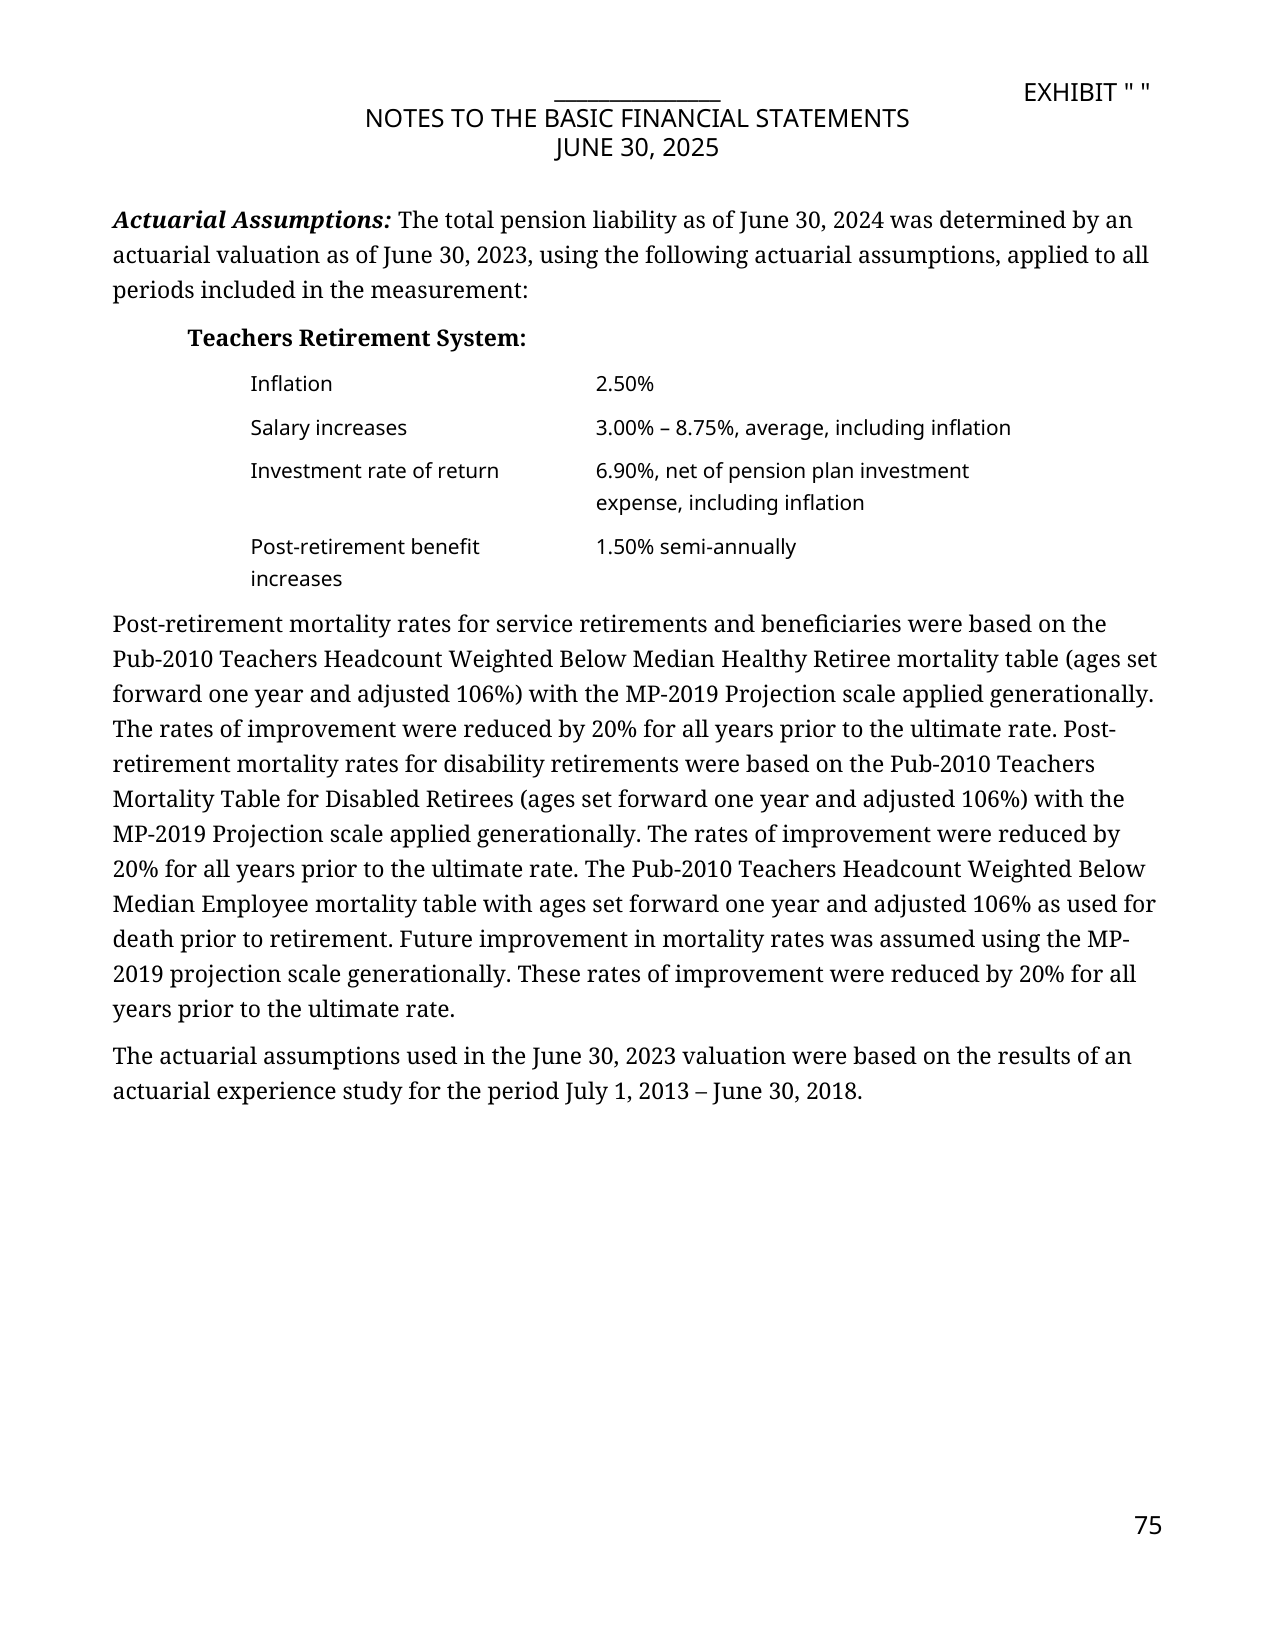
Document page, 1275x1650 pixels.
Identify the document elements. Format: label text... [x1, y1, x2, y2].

text Teachers Retirement System: [187, 322, 1162, 353]
table_cell Post-retirement benefit increases [239, 532, 548, 608]
table_cell Investment rate of return [239, 457, 548, 532]
table_cell 6.90%, net of pension plan investment expense, including inflation [548, 457, 1036, 532]
text The actuarial assumptions used in the June 30, 2023 valuation were based on the results of an actuarial experience study for the period July 1, 2013 – June 30, 2018. [112, 1040, 1162, 1106]
table_header 2.50% [548, 369, 1036, 413]
table_cell 3.00% – 8.75%, average, including inflation [548, 413, 1036, 457]
table_cell 1.50% semi-annually [548, 532, 1036, 608]
text Actuarial Assumptions: The total pension liability as of June 30, was determined by an actuarial valuation as of June 30, 2023, using the following actuarial assumptions, applied to all periods included in the measurement: [112, 204, 1162, 305]
text Post-retirement mortality rates for service retirements and beneficiaries were based on the Pub-2010 Teachers Headcount Weighted Below Median Healthy Retiree mortality table (ages set forward one year and adjusted 106%) with the MP-2019 Projection scale applied generationally. The rates of improvement were reduced by 20% for all years prior to the ultimate rate. Post-retirement mortality rates for disability retirements were based on the Pub-2010 Teachers Mortality Table for Disabled Retirees (ages set forward one year and adjusted 106%) with the MP-2019 Projection scale applied generationally. The rates of improvement were reduced by 20% for all years prior to the ultimate rate. The Pub-2010 Teachers Headcount Weighted Below Median Employee mortality table with ages set forward one year and adjusted 106% as used for death prior to retirement. Future improvement in mortality rates was assumed using the MP-2019 projection scale generationally. These rates of improvement were reduced by 20% for all years prior to the ultimate rate. [112, 608, 1162, 1024]
table_header Inflation [239, 369, 548, 413]
table_cell Salary increases [239, 413, 548, 457]
